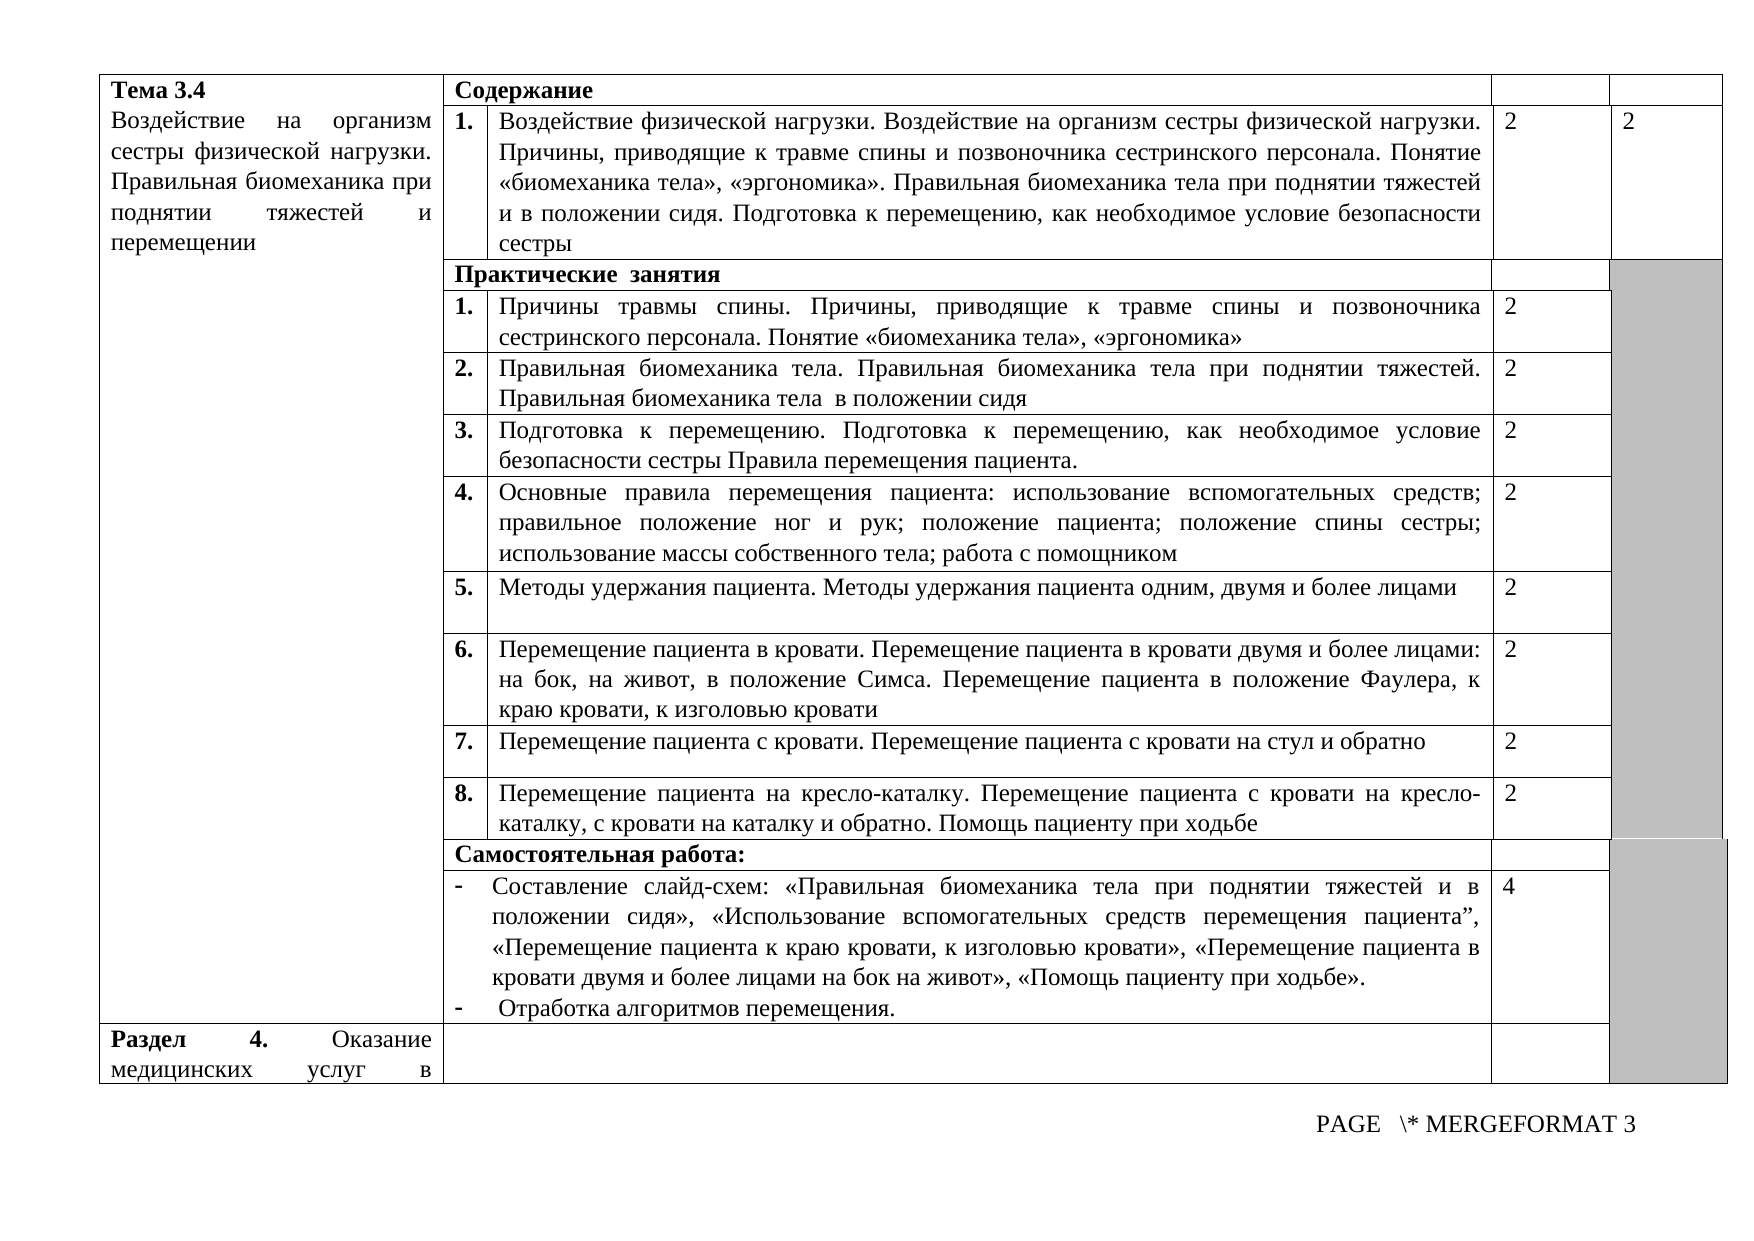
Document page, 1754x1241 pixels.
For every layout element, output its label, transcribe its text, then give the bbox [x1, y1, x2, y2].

table_cell 1. [444, 291, 487, 352]
table_cell Основные правила перемещения пациента: использование вспомогательных средств; правильное положение ног и рук; положение пациента; положение спины сестры; использование массы собственного тела; работа с помощником [488, 477, 1493, 571]
table_cell 7. [444, 726, 487, 777]
table_cell Практические занятия [444, 260, 1491, 290]
table_cell 4 [1492, 871, 1609, 1023]
table_cell [1492, 75, 1609, 105]
table_cell Методы удержания пациента. Методы удержания пациента одним, двумя и более лицами [488, 572, 1493, 633]
table_cell Перемещение пациента на кресло-каталку. Перемещение пациента с кровати на кресло-каталку, с кровати на каталку и обратно. Помощь пациенту при ходьбе [488, 778, 1493, 838]
table_cell [1610, 839, 1727, 1083]
table_cell Содержание [444, 75, 1491, 105]
table_cell [1610, 260, 1722, 290]
table_cell 2 [1494, 778, 1611, 838]
table_cell 2. [444, 353, 487, 414]
table_cell 3. [444, 415, 487, 476]
table_cell Перемещение пациента с кровати. Перемещение пациента с кровати на стул и обратно [488, 726, 1493, 777]
table_cell 2 [1494, 353, 1611, 414]
table_cell 8. [444, 778, 487, 838]
table_cell Правильная биомеханика тела. Правильная биомеханика тела при поднятии тяжестей. Правильная биомеханика тела в положении сидя [488, 353, 1493, 414]
table_cell [1492, 1024, 1609, 1083]
table_cell 2 [1612, 106, 1722, 258]
table_cell [444, 1024, 1491, 1083]
table_cell 6. [444, 634, 487, 725]
table_cell 2 [1494, 291, 1611, 352]
table_cell 2 [1494, 477, 1611, 571]
table_cell [1612, 290, 1722, 838]
table_cell 2 [1494, 572, 1611, 633]
table_cell 1. [444, 106, 487, 258]
table_cell 2 [1494, 634, 1611, 725]
table_cell [1492, 260, 1609, 290]
table_cell Самостоятельная работа: [444, 840, 1491, 870]
table_cell 4. [444, 477, 487, 571]
table_cell 2 [1494, 106, 1611, 258]
table_cell Воздействие физической нагрузки. Воздействие на организм сестры физической нагрузки. Причины, приводящие к травме спины и позвоночника сестринского персонала. Понятие «биомеханика тела», «эргономика». Правильная биомеханика тела при поднятии тяжестей и в положении сидя. Подготовка к перемещению, как необходимое условие безопасности сестры [488, 106, 1493, 258]
table_cell 2 [1494, 726, 1611, 777]
table_cell Тема 3.4 Воздействие на организм сестры физической нагрузки. Правильная биомеханика при поднятии тяжестей и перемещении [100, 75, 443, 1023]
table_cell [1492, 840, 1609, 870]
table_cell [100, 1024, 443, 1083]
table_cell 2 [1494, 415, 1611, 476]
table_cell Причины травмы спины. Причины, приводящие к травме спины и позвоночника сестринского персонала. Понятие «биомеханика тела», «эргономика» [488, 291, 1493, 352]
table_cell Перемещение пациента в кровати. Перемещение пациента в кровати двумя и более лицами: на бок, на живот, в положение Симса. Перемещение пациента в положение Фаулера, к краю кровати, к изголовью кровати [488, 634, 1493, 725]
table_cell Подготовка к перемещению. Подготовка к перемещению, как необходимое условие безопасности сестры Правила перемещения пациента. [488, 415, 1493, 476]
table_cell 5. [444, 572, 487, 633]
table_cell Составление слайд-схем: «Правильная биомеханика тела при поднятии тяжестей и в положении сидя», «Использование вспомогательных средств перемещения пациента”, «Перемещение пациента к краю кровати, к изголовью кровати», «Перемещение пациента в кровати двумя и более лицами на бок на живот», «Помощь пациенту при ходьбе». Отработка алгоритмов перемещения. [444, 871, 1491, 1023]
